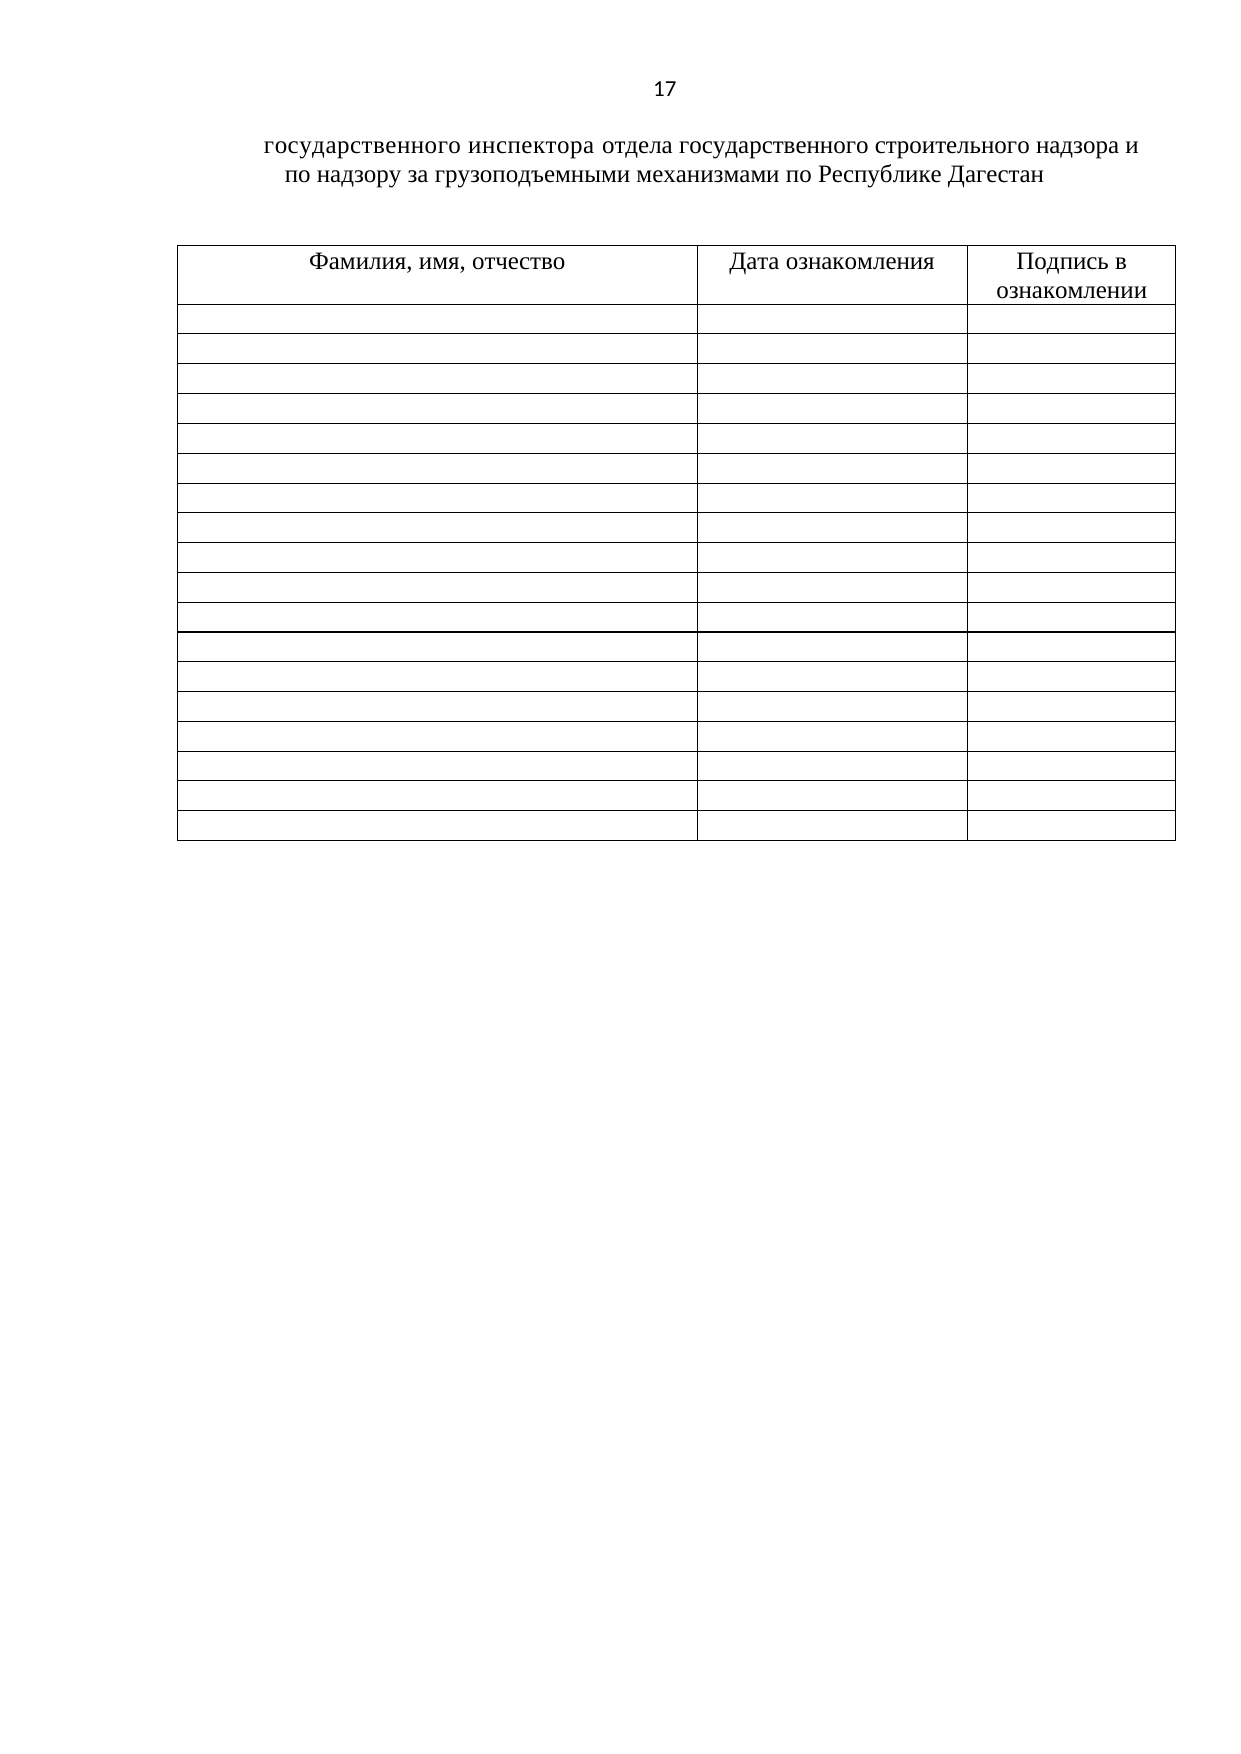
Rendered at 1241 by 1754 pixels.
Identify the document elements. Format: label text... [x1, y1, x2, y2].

table_cell [968, 781, 1175, 810]
table_cell [698, 752, 967, 780]
table_cell [968, 334, 1175, 363]
table_cell [698, 394, 967, 423]
table_cell [698, 484, 967, 512]
table_cell [178, 603, 697, 631]
table_cell [698, 513, 967, 542]
table_cell [178, 484, 697, 512]
text государственного инспектора отдела государственного строительного надзора и по надзору за грузоподъемными механизмами по Республике Дагестан [177, 130, 1152, 187]
table_cell [698, 781, 967, 810]
table_cell [968, 424, 1175, 452]
table_header Дата ознакомления [698, 246, 967, 303]
table_cell [698, 573, 967, 602]
table_cell [698, 543, 967, 572]
table_cell [698, 633, 967, 661]
table_cell [698, 424, 967, 452]
table_cell [698, 334, 967, 363]
table_cell [178, 394, 697, 423]
table_header Фамилия, имя, отчество [178, 246, 697, 303]
table_cell [968, 484, 1175, 512]
table_cell [968, 454, 1175, 482]
table_cell [178, 305, 697, 333]
table_cell [968, 364, 1175, 393]
table_cell [178, 722, 697, 751]
table_cell [178, 811, 697, 840]
table_cell [698, 305, 967, 333]
table_cell [698, 454, 967, 482]
table_cell [968, 722, 1175, 751]
table_cell [698, 603, 967, 631]
table_cell [968, 633, 1175, 661]
table_cell [968, 573, 1175, 602]
table_header Подпись в ознакомлении [968, 246, 1175, 303]
table_cell [178, 513, 697, 542]
table_cell [178, 692, 697, 721]
table_cell [968, 513, 1175, 542]
table_cell [178, 334, 697, 363]
table_cell [178, 364, 697, 393]
table_cell [968, 543, 1175, 572]
table_cell [968, 394, 1175, 423]
table_cell [968, 603, 1175, 631]
table_cell [698, 662, 967, 691]
table_cell [698, 692, 967, 721]
table_cell [968, 811, 1175, 840]
table_cell [968, 662, 1175, 691]
table_cell [968, 752, 1175, 780]
table_cell [178, 752, 697, 780]
table_cell [178, 781, 697, 810]
table_cell [178, 454, 697, 482]
table_cell [178, 543, 697, 572]
table_cell [698, 364, 967, 393]
table_cell [178, 662, 697, 691]
table_cell [178, 573, 697, 602]
table_cell [698, 811, 967, 840]
table_cell [968, 692, 1175, 721]
table_cell [178, 633, 697, 661]
table_cell [968, 305, 1175, 333]
table_cell [698, 722, 967, 751]
table_cell [178, 424, 697, 452]
